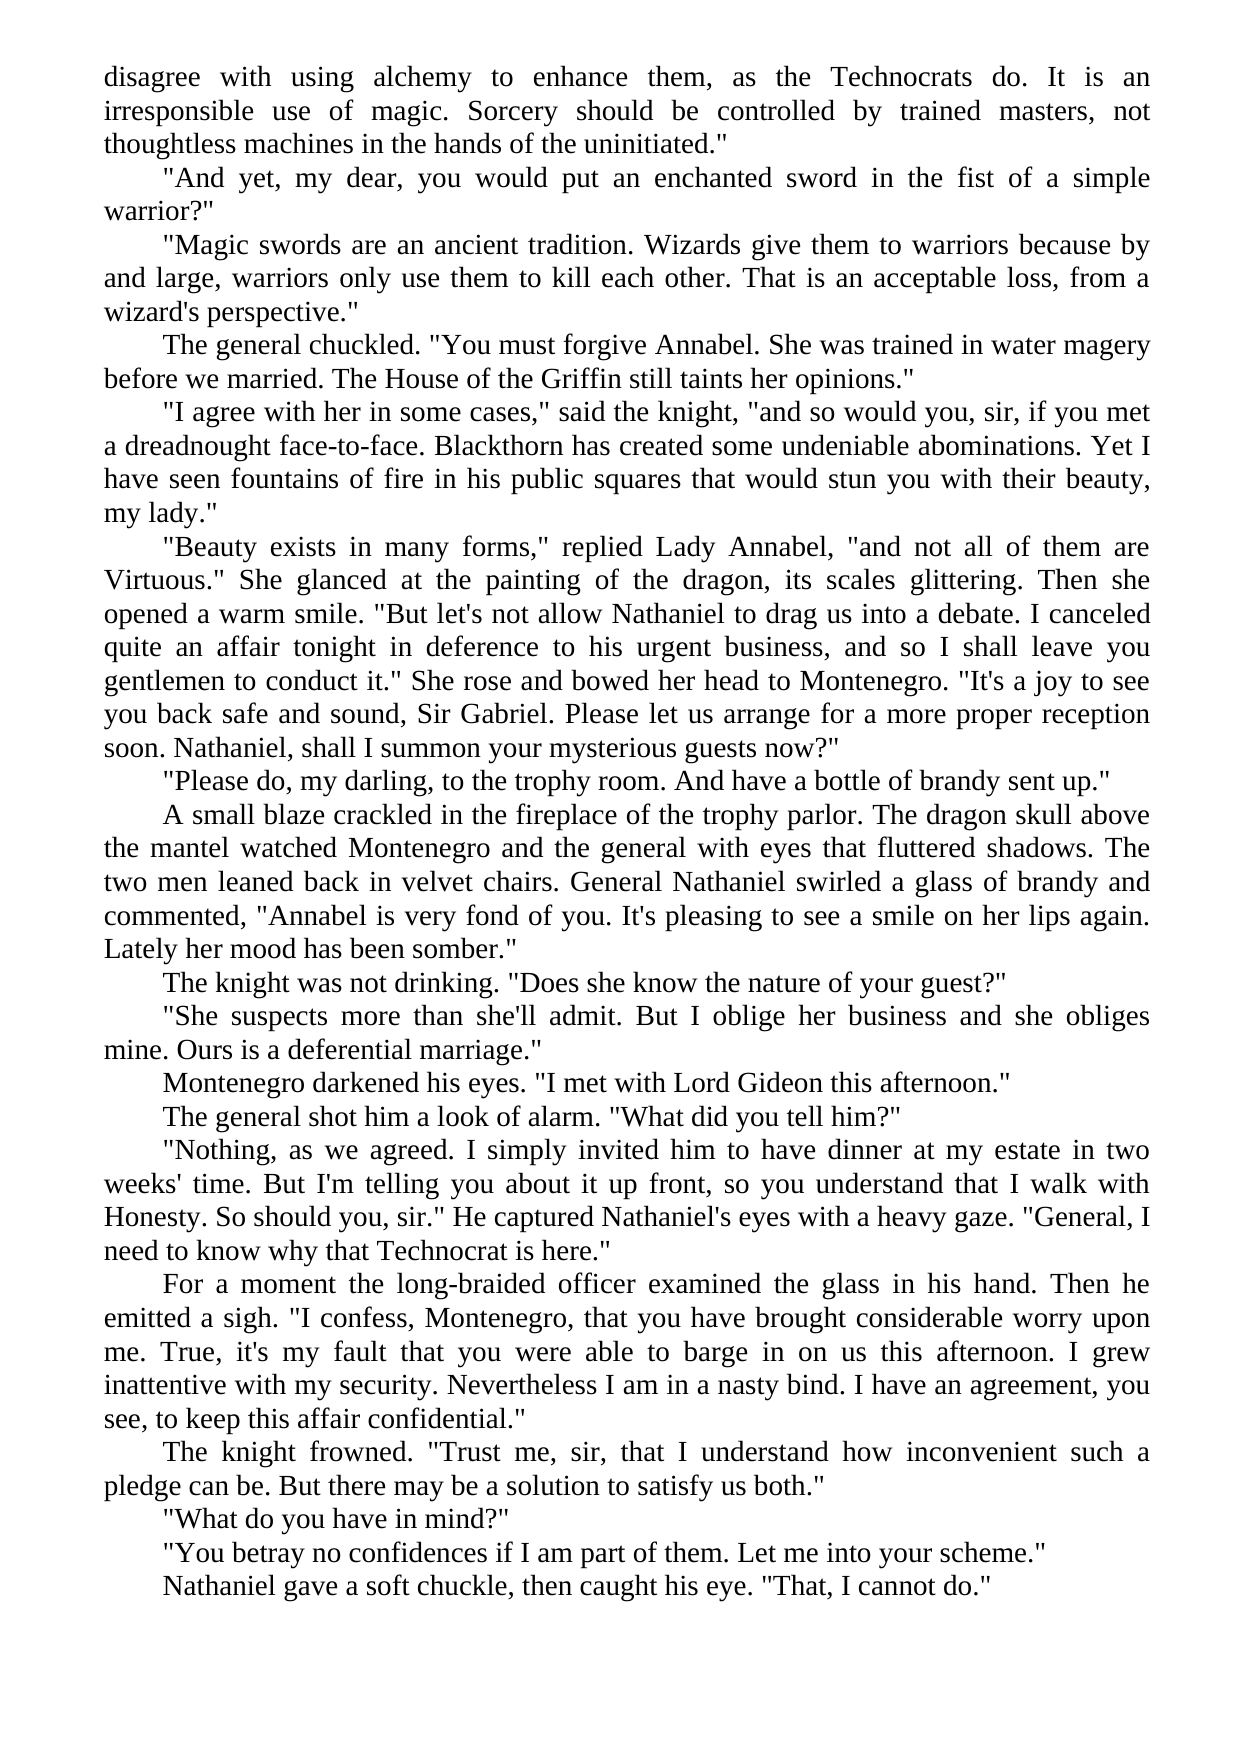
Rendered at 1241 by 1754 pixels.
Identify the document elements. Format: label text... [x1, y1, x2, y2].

text "Please do, my darling, to the trophy room. And have a bottle of brandy sent up." [103, 763, 1152, 797]
text Nathaniel gave a soft chuckle, then caught his eye. "That, I cannot do." [103, 1568, 1152, 1602]
text "She suspects more than she'll admit. But I oblige her business and she obliges mine. Ours is a deferential marriage." [103, 998, 1152, 1065]
text A small blaze crackled in the fireplace of the trophy parlor. The dragon skull above the mantel watched Montenegro and the general with eyes that fluttered shadows. The two men leaned back in velvet chairs. General Nathaniel swirled a glass of brandy and commented, "Annabel is very fond of you. It's pleasing to see a smile on her lips again. Lately her mood has been somber." [103, 797, 1152, 965]
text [103, 59, 1152, 160]
text Montenegro darkened his eyes. "I met with Lord Gideon this afternoon." [103, 1065, 1152, 1099]
text "Nothing, as we agreed. I simply invited him to have dinner at my estate in two weeks' time. But I'm telling you about it up front, so you understand that I walk with Honesty. So should you, sir." He captured Nathaniel's eyes with a heavy gaze. "General, I need to know why that Technocrat is here." [103, 1132, 1152, 1267]
text The general chuckled. "You must forgive Annabel. She was trained in water magery before we married. The House of the Griffin still taints her opinions." [103, 327, 1152, 394]
text The knight frowned. "Trust me, sir, that I understand how inconvenient such a pledge can be. But there may be a solution to satisfy us both." [103, 1434, 1152, 1501]
text "I agree with her in some cases," said the knight, "and so would you, sir, if you met a dreadnought face-to-face. Blackthorn has created some undeniable abominations. Yet I have seen fountains of fire in his public squares that would stun you with their beauty, my lady." [103, 394, 1152, 529]
text The knight was not drinking. "Does she know the nature of your guest?" [103, 965, 1152, 998]
text For a moment the long-braided officer examined the glass in his hand. Then he emitted a sigh. "I confess, Montenegro, that you have brought considerable worry upon me. True, it's my fault that you were able to barge in on us this afternoon. I grew inattentive with my security. Nevertheless I am in a nasty bind. I have an agreement, you see, to keep this affair confidential." [103, 1267, 1152, 1434]
text "And yet, my dear, you would put an enchanted sword in the fist of a simple warrior?" [103, 160, 1152, 227]
text "You betray no confidences if I am part of them. Let me into your scheme." [103, 1535, 1152, 1568]
text "Beauty exists in many forms," replied Lady Annabel, "and not all of them are Virtuous." She glanced at the painting of the dragon, its scales glittering. Then she opened a warm smile. "But let's not allow Nathaniel to drag us into a debate. I canceled quite an affair tonight in deference to his urgent business, and so I shall leave you gentlemen to conduct it." She rose and bowed her head to Montenegro. "It's a joy to see you back safe and sound, Sir Gabriel. Please let us arrange for a more proper reception soon. Nathaniel, shall I summon your mysterious guests now?" [103, 529, 1152, 763]
text "Magic swords are an ancient tradition. Wizards give them to warriors because by and large, warriors only use them to kill each other. That is an acceptable loss, from a wizard's perspective." [103, 227, 1152, 327]
text "What do you have in mind?" [103, 1501, 1152, 1535]
text The general shot him a look of alarm. "What did you tell him?" [103, 1099, 1152, 1132]
